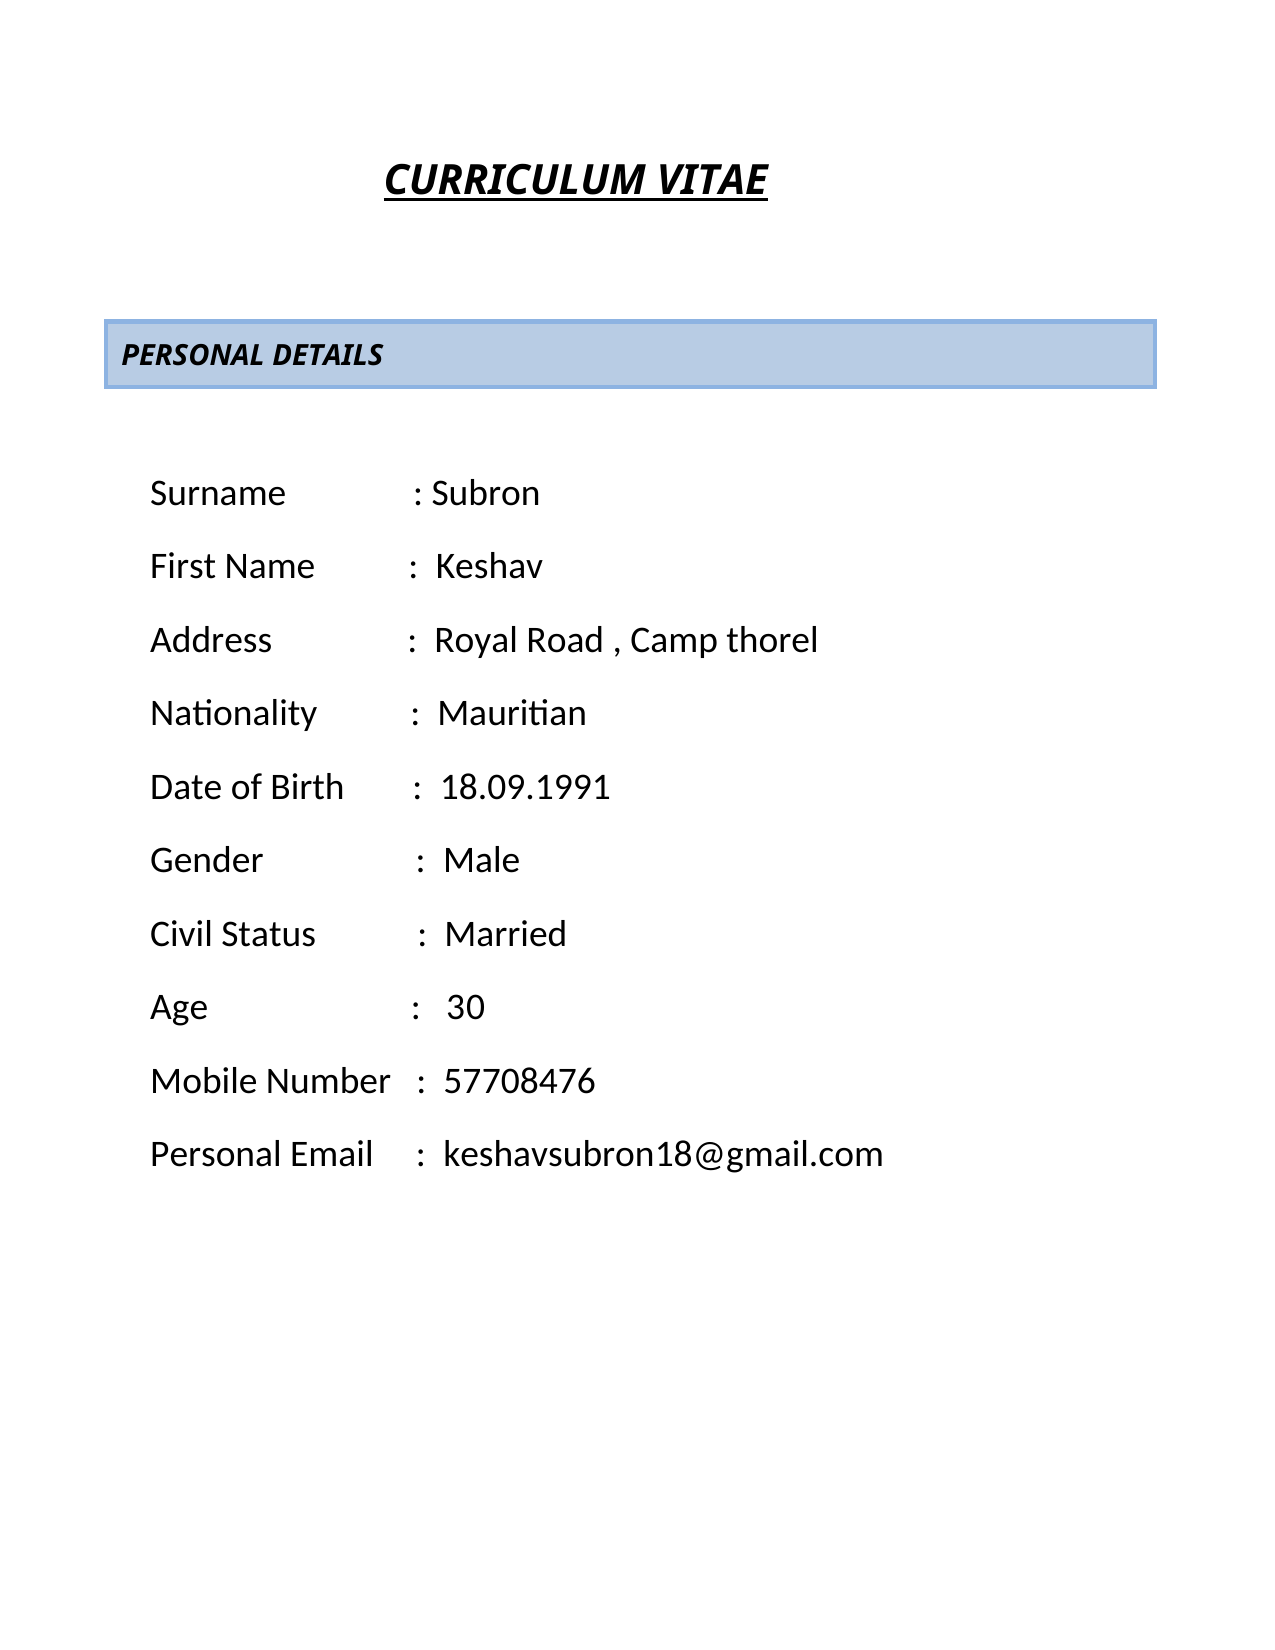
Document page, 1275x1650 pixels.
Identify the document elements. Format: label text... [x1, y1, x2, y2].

text Mobile Number : 57708476 [150, 1057, 1125, 1103]
text First Name : Keshav [150, 542, 1125, 588]
text Nationality : Mauritian [150, 689, 1125, 735]
text Date of Birth : 18.09.1991 [150, 763, 1125, 808]
text Civil Status : Married [150, 910, 1125, 956]
text Address : Royal Road , Camp thorel [150, 616, 1125, 661]
text Age : 30 [150, 983, 1125, 1029]
text Personal Email : keshavsubron18@gmail.com [150, 1130, 1125, 1176]
text Gender : Male [150, 836, 1125, 882]
text CURRICULUM VITAE [150, 150, 1125, 207]
text Surname : Subron [150, 468, 1125, 514]
